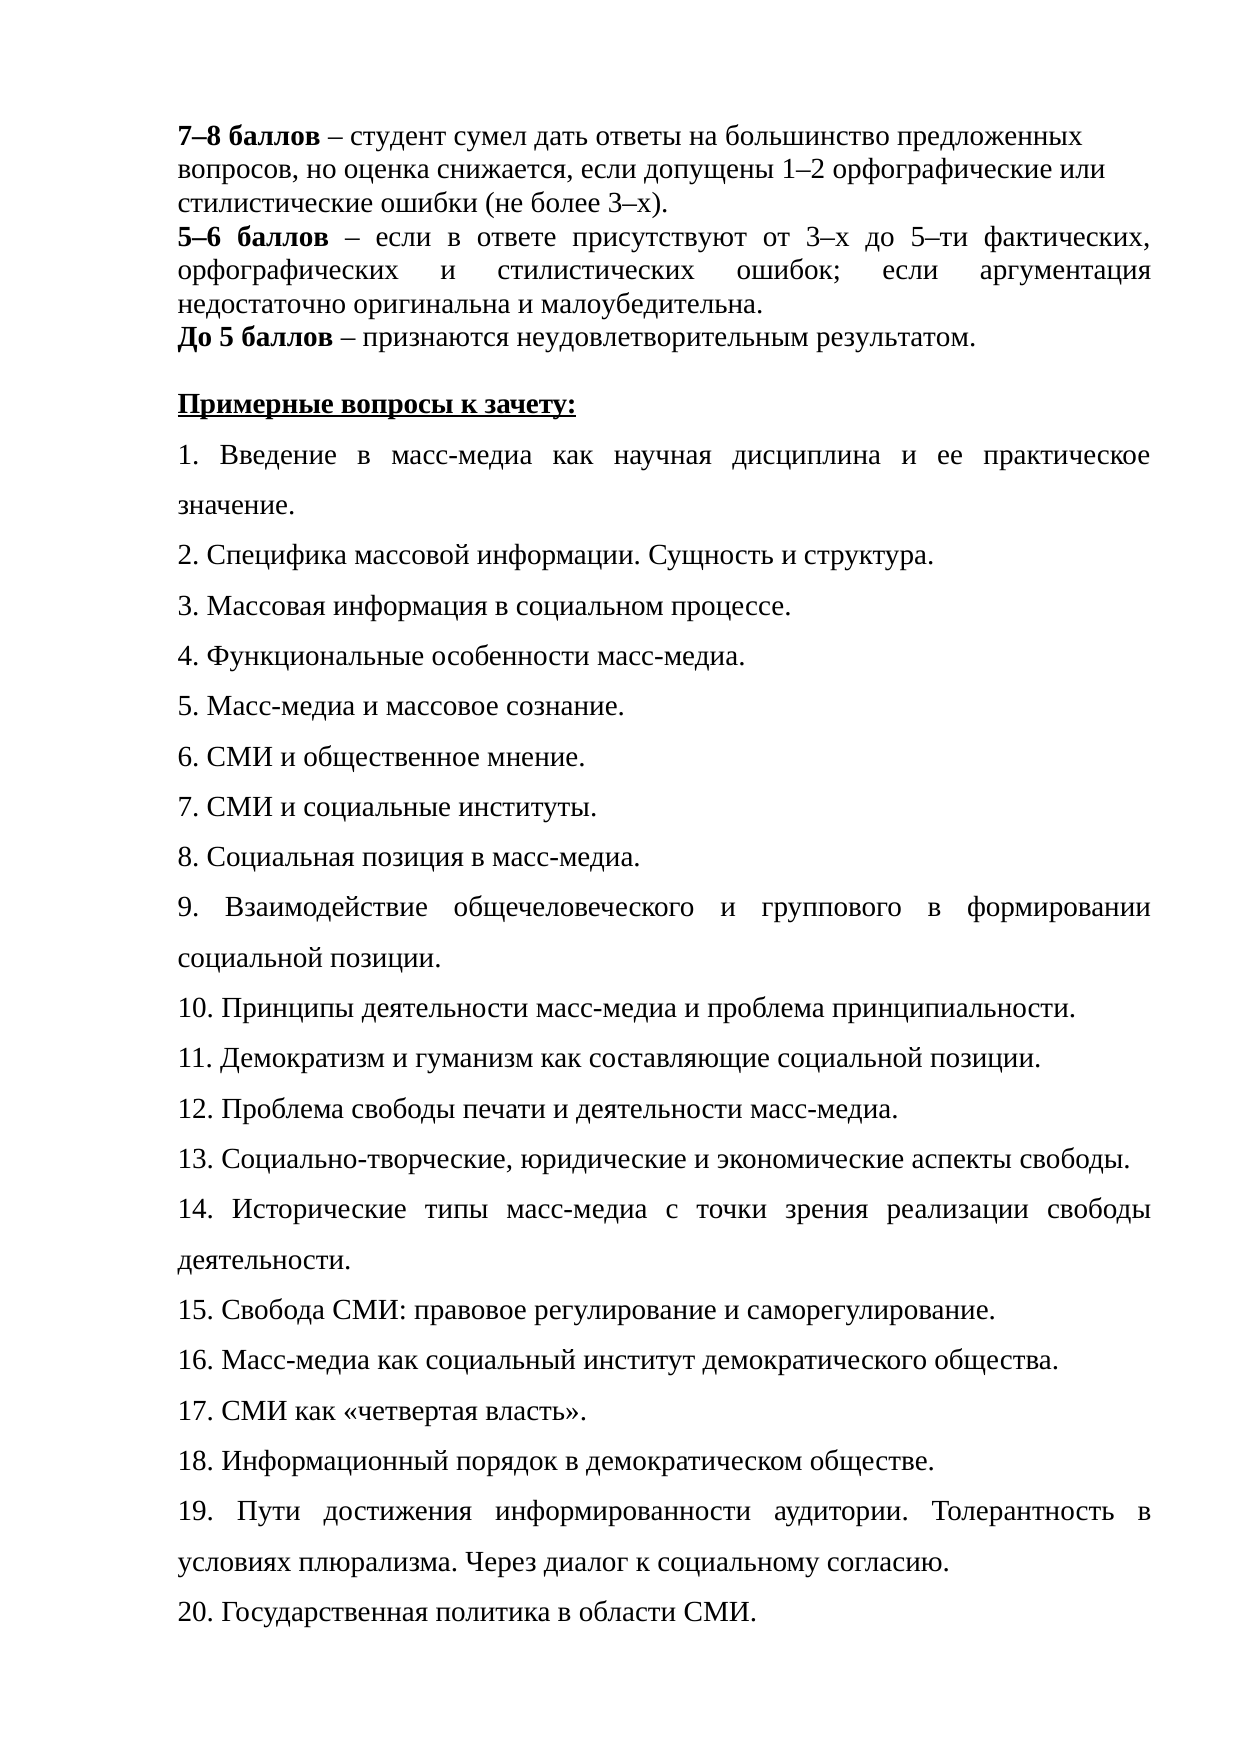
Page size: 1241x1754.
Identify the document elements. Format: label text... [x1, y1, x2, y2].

text Примерные вопросы к зачету: [177, 386, 1152, 420]
text 19. Пути достижения информированности аудитории. Толерантность в условиях плюрализма. Через диалог к социальному согласию. [177, 1493, 1152, 1577]
text 10. Принципы деятельности масс-медиа и проблема принципиальности. [177, 990, 1152, 1024]
text 9. Взаимодействие общечеловеческого и группового в формировании социальной позиции. [177, 889, 1152, 973]
text 12. Проблема свободы печати и деятельности масс-медиа. [177, 1091, 1152, 1124]
text 20. Государственная политика в области СМИ. [177, 1594, 1152, 1627]
text 6. СМИ и общественное мнение. [177, 739, 1152, 772]
text 2. Специфика массовой информации. Сущность и структура. [177, 537, 1152, 571]
text 8. Социальная позиция в масс-медиа. [177, 839, 1152, 873]
text 7. СМИ и социальные институты. [177, 789, 1152, 822]
text 5. Масс-медиа и массовое сознание. [177, 688, 1152, 722]
text 18. Информационный порядок в демократическом обществе. [177, 1443, 1152, 1477]
text 16. Масс-медиа как социальный институт демократического общества. [177, 1342, 1152, 1376]
text 1. Введение в масс-медиа как научная дисциплина и ее практическое значение. [177, 437, 1152, 521]
text 11. Демократизм и гуманизм как составляющие социальной позиции. [177, 1041, 1152, 1074]
text 4. Функциональные особенности масс-медиа. [177, 638, 1152, 672]
text 13. Социально-творческие, юридические и экономические аспекты свободы. [177, 1141, 1152, 1175]
text 15. Свобода СМИ: правовое регулирование и саморегулирование. [177, 1292, 1152, 1326]
text 7–8 баллов – студент сумел дать ответы на большинство предложенных вопросов, но оценка снижается, если допущены 1–2 орфографические или стилистические ошибки (не более 3–х). [177, 118, 1152, 219]
text 5–6 баллов – если в ответе присутствуют от 3–х до 5–ти фактических, орфографических и стилистических ошибок; если аргументация недостаточно оригинальна и малоубедительна. [177, 219, 1152, 319]
text 3. Массовая информация в социальном процессе. [177, 588, 1152, 621]
text 14. Исторические типы масс-медиа с точки зрения реализации свободы деятельности. [177, 1191, 1152, 1275]
text До 5 баллов – признаются неудовлетворительным результатом. [177, 319, 1152, 353]
text 17. СМИ как «четвертая власть». [177, 1393, 1152, 1426]
